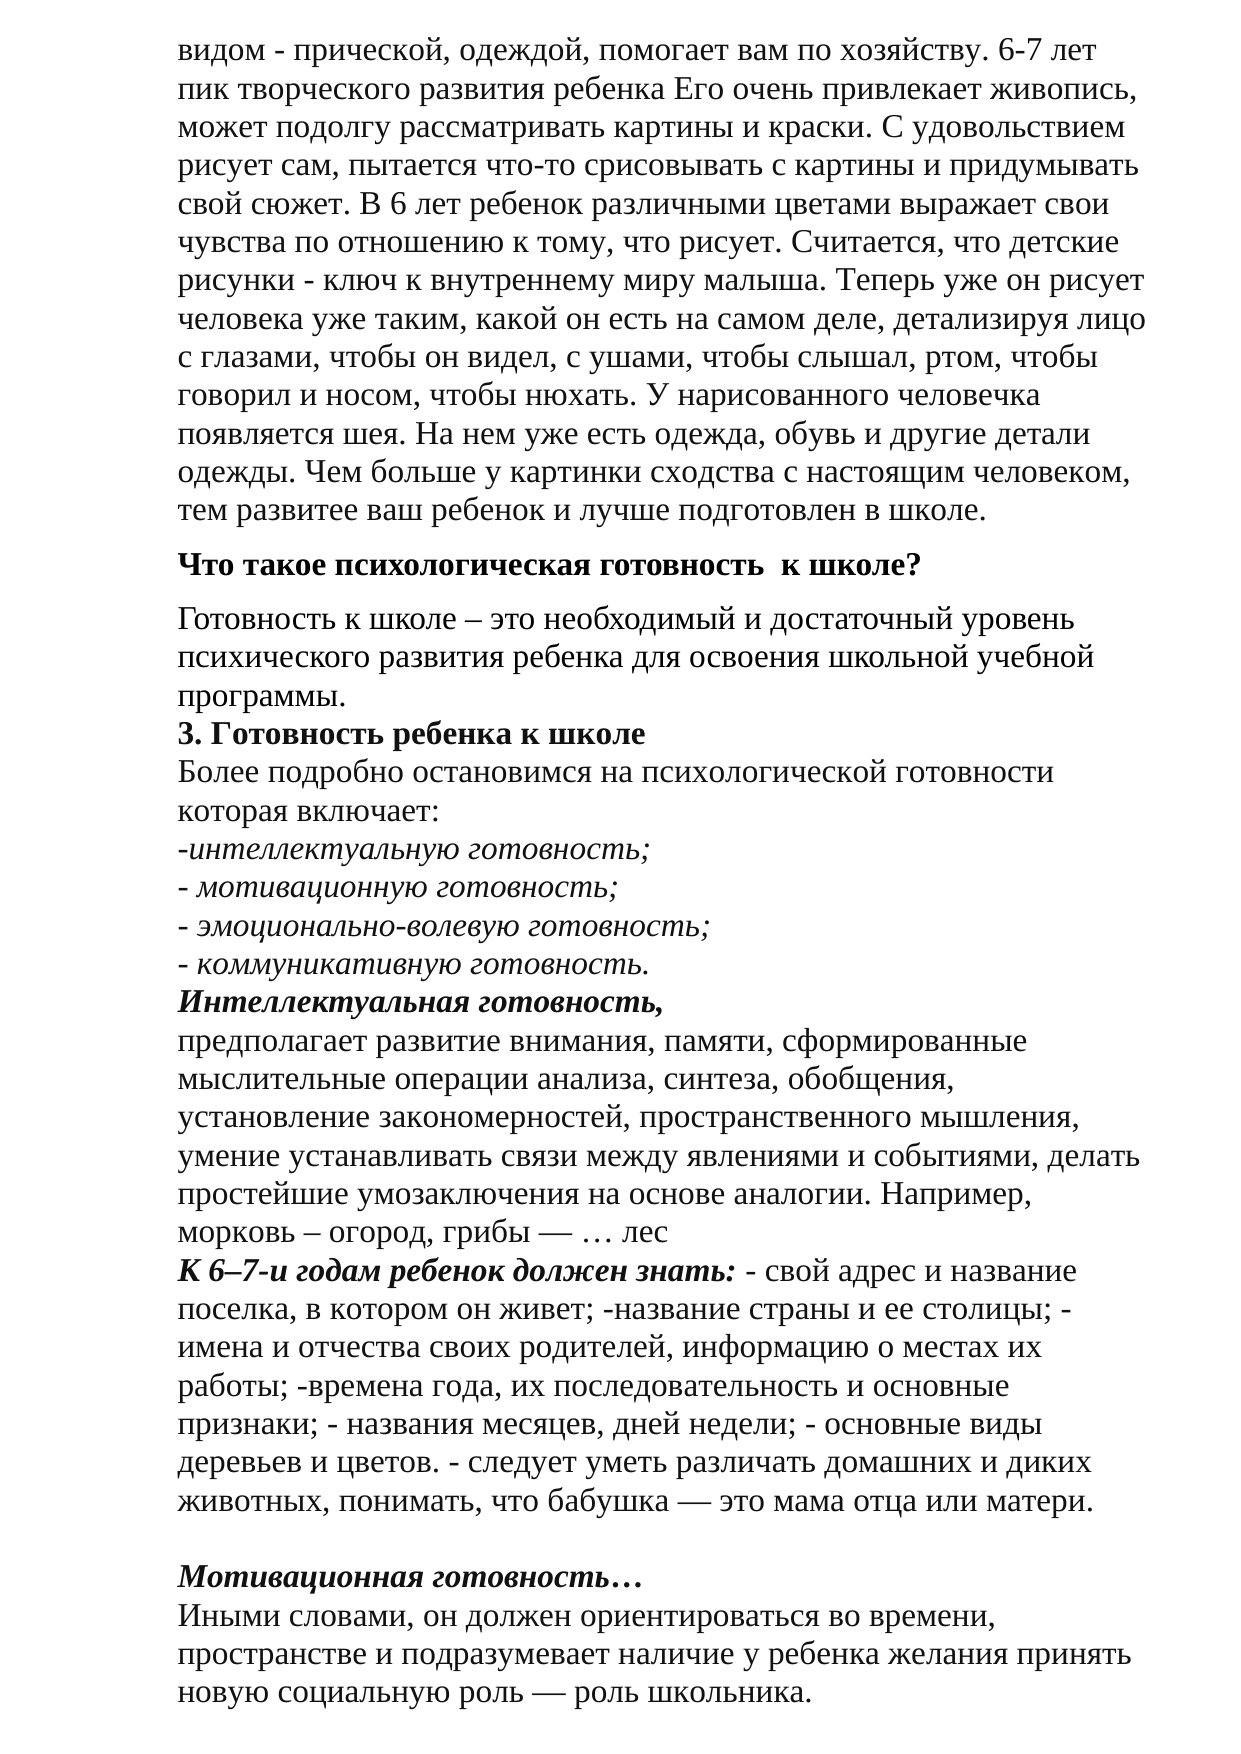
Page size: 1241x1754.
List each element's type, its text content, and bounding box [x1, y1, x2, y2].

text - эмоционально-волевую готовность; [177, 905, 1152, 943]
text которая включает: [177, 790, 1152, 828]
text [177, 29, 1152, 528]
text Интеллектуальная готовность, [177, 982, 1152, 1020]
text Что такое психологическая готовность к школе? [177, 544, 1152, 582]
text - мотивационную готовность; [177, 867, 1152, 905]
text 3. Готовность ребенка к школе [177, 713, 1152, 752]
text Более подробно остановимся на психологической готовности [177, 752, 1152, 790]
text -интеллектуальную готовность; [177, 828, 1152, 867]
text Мотивационная готовность… [177, 1518, 1152, 1595]
text - коммуникативную готовность. [177, 943, 1152, 982]
text предполагает развитие внимания, памяти, сформированные мыслительные операции анализа, синтеза, обобщения, установление закономерностей, пространственного мышления, умение устанавливать связи между явлениями и событиями, делать простейшие умозаключения на основе аналогии. Например, морковь – огород, грибы — … лес [177, 1020, 1152, 1250]
text Иными словами, он должен ориентироваться во времени, пространстве и подразумевает наличие у ребенка желания принять новую социальную роль — роль школьника. [177, 1595, 1152, 1710]
text К 6–7-и годам ребенок должен знать: - свой адрес и название поселка, в котором он живет; -название страны и ее столицы; - имена и отчества своих родителей, информацию о местах их работы; -времена года, их последовательность и основные признаки; - названия месяцев, дней недели; - основные виды деревьев и цветов. - следует уметь различать домашних и диких животных, понимать, что бабушка — это мама отца или матери. [177, 1250, 1152, 1518]
text Готовность к школе – это необходимый и достаточный уровень психического развития ребенка для освоения школьной учебной программы. [177, 598, 1152, 713]
